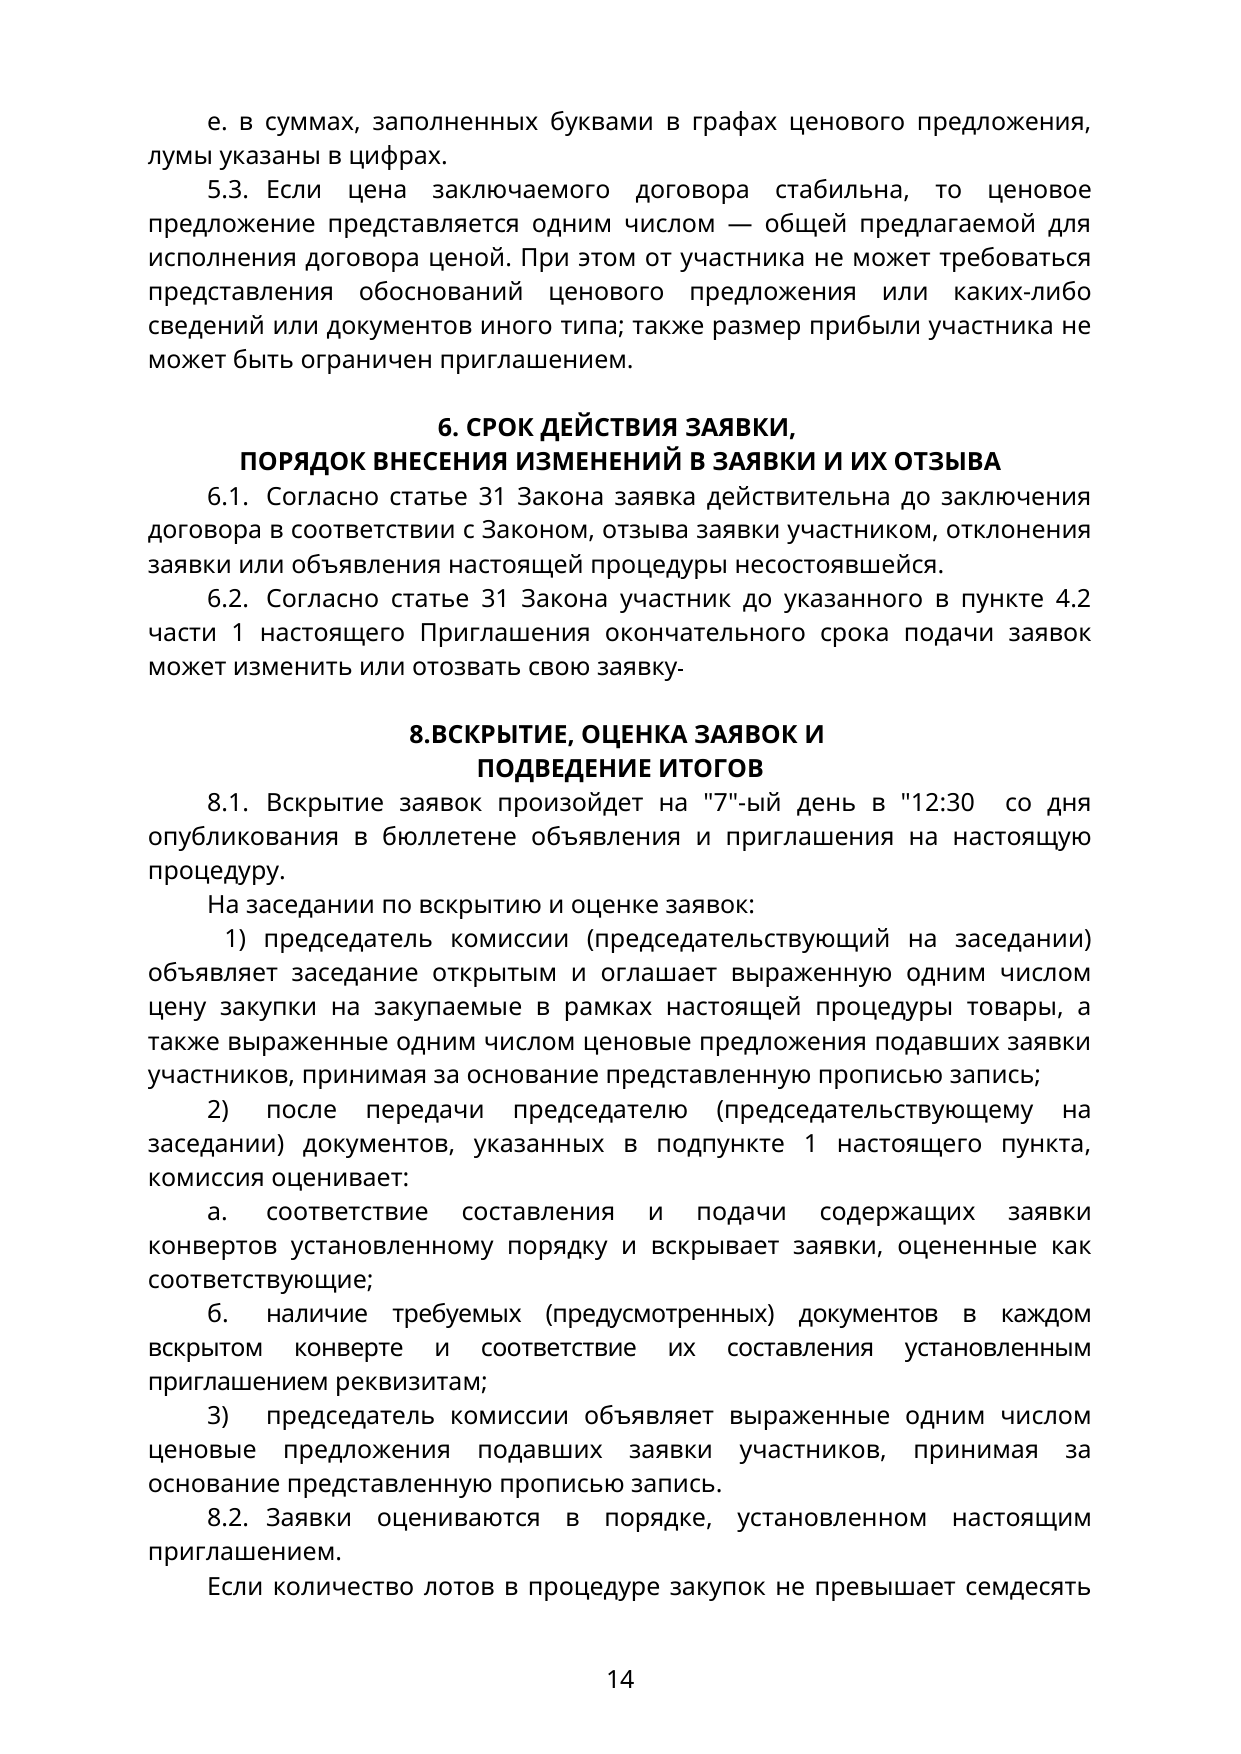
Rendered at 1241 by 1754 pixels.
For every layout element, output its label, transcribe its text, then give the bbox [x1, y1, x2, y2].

text 6.1. Согласно статье 31 Закона заявка действительна до заключения договора в соответствии с Законом, отзыва заявки участником, отклонения заявки или объявления настоящей процедуры несостоявшейся. [148, 478, 1092, 580]
text а. соответствие составления и подачи содержащих заявки конвертов установленному порядку и вскрывает заявки, оцененные как соответствующие; [148, 1193, 1092, 1296]
text 6.2. Согласно статье 31 Закона участник до указанного в пункте 4.2 части 1 настоящего Приглашения окончательного срока подачи заявок может изменить или отозвать свою заявку [148, 580, 1092, 682]
text 8.1. Вскрытие заявок произойдет на "7"-ый день в "12:30 со дня опубликования в бюллетене объявления и приглашения на настоящую процедуру. [148, 785, 1092, 887]
text 8.2. Заявки оцениваются в порядке, установленном настоящим приглашением. [148, 1500, 1092, 1568]
text 6. СРОК ДЕЙСТВИЯ ЗАЯВКИ, ПОРЯДОК ВНЕСЕНИЯ ИЗМЕНЕНИЙ В ЗАЯВКИ И ИХ ОТЗЫВА [207, 410, 1034, 478]
text 8.ВСКРЫТИЕ, ОЦЕНКА ЗАЯВОК И ПОДВЕДЕНИЕ ИТОГОВ [148, 717, 1092, 785]
text 2) после передачи председателю (председательствующему на заседании) документов, указанных в подпункте 1 настоящего пункта, комиссия оценивает: [148, 1091, 1092, 1193]
text 5.3. Если цена заключаемого договора стабильна, то ценовое предложение представляется одним числом — общей предлагаемой для исполнения договора ценой. При этом от участника не может требоваться представления обоснований ценового предложения или каких-либо сведений или документов иного типа; также размер прибыли участника не может быть ограничен приглашением. [148, 172, 1092, 376]
text На заседании по вскрытию и оценке заявок: [148, 887, 1092, 921]
text 1) председатель комиссии (председательствующий на заседании) объявляет заседание открытым и оглашает выраженную одним числом цену закупки на закупаемые в рамках настоящей процедуры товары, а также выраженные одним числом ценовые предложения подавших заявки участников, принимая за основание представленную прописью запись; [148, 921, 1092, 1091]
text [148, 1568, 1092, 1602]
text 3) председатель комиссии объявляет выраженные одним числом ценовые предложения подавших заявки участников, принимая за основание представленную прописью запись. [148, 1398, 1092, 1500]
text б. наличие требуемых (предусмотренных) документов в каждом вскрытом конверте и соответствие их составления установленным приглашением реквизитам; [148, 1296, 1092, 1398]
text е. в суммах, заполненных буквами в графах ценового предложения, лумы указаны в цифрах. [148, 103, 1092, 172]
